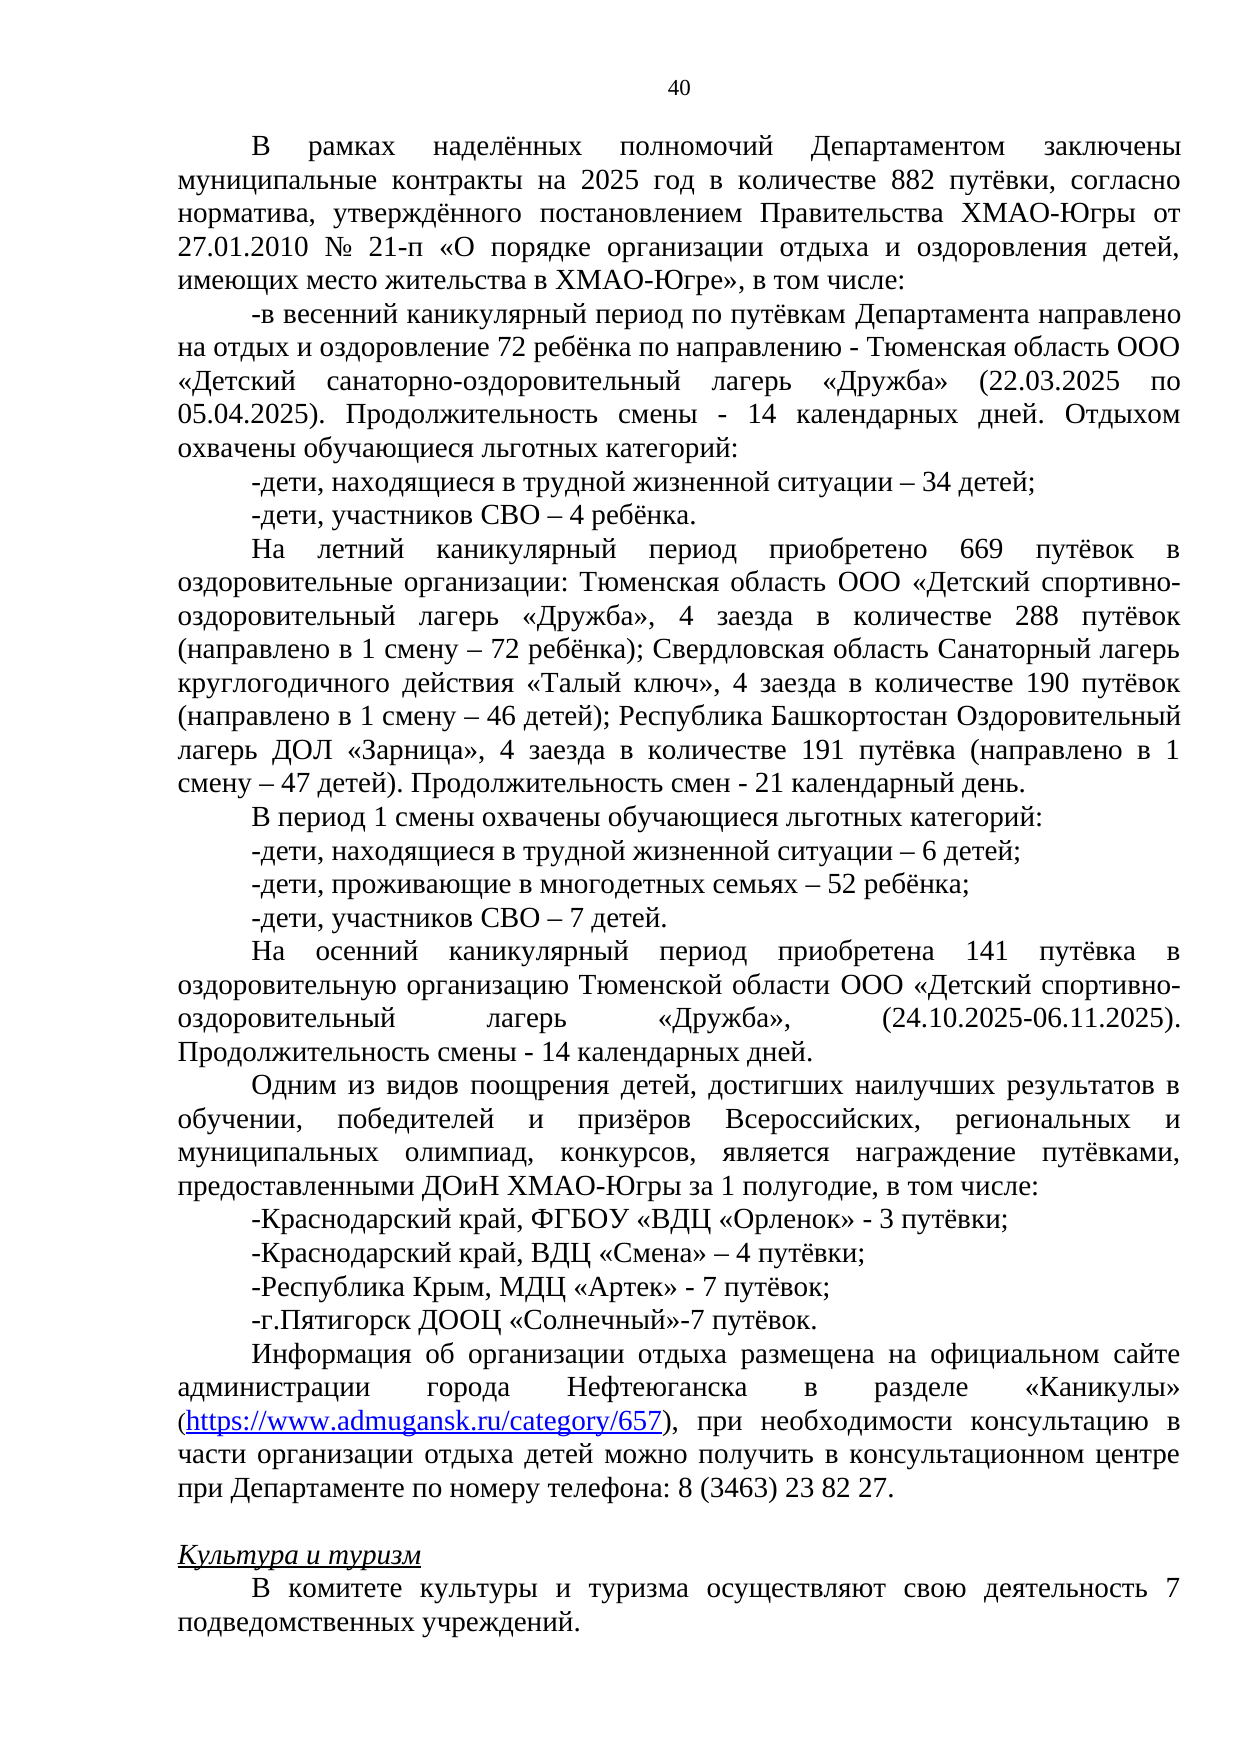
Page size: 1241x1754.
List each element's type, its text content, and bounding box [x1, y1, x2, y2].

text -Краснодарский край, ФГБОУ «ВДЦ «Орленок» - 3 путёвки; [177, 1202, 1181, 1235]
text Культура и туризм [177, 1537, 1181, 1571]
text -г.Пятигорск ДООЦ «Солнечный»-7 путёвок. [177, 1302, 1181, 1336]
text -дети, участников СВО – 4 ребёнка. [177, 497, 1181, 531]
text Информация об организации отдыха размещена на официальном сайте администрации города Нефтеюганска в разделе «Каникулы» (https://www.admugansk.ru/category/657), при необходимости консультацию в части организации отдыха детей можно получить в консультационном центре при Департаменте по номеру телефона: 8 (3463) 23 82 27. [177, 1336, 1181, 1503]
text В комитете культуры и туризма осуществляют свою деятельность 7 подведомственных учреждений. [177, 1571, 1181, 1638]
text -Республика Крым, МДЦ «Артек» - 7 путёвок; [177, 1269, 1181, 1302]
text На осенний каникулярный период приобретена 141 путёвка в оздоровительную организацию Тюменской области ООО «Детский спортивно-оздоровительный лагерь «Дружба», (24.10.2025-06.11.2025). Продолжительность смены - 14 календарных дней. [177, 933, 1181, 1067]
text -дети, проживающие в многодетных семьях – 52 ребёнка; [177, 866, 1181, 900]
text -дети, находящиеся в трудной жизненной ситуации – 6 детей; [177, 833, 1181, 866]
text -в весенний каникулярный период по путёвкам Департамента направлено на отдых и оздоровление 72 ребёнка по направлению - Тюменская область ООО «Детский санаторно-оздоровительный лагерь «Дружба» (22.03.2025 по 05.04.2025). Продолжительность смены - 14 календарных дней. Отдыхом охвачены обучающиеся льготных категорий: [177, 296, 1181, 464]
text В рамках наделённых полномочий Департаментом заключены муниципальные контракты на 2025 год в количестве 882 путёвки, согласно норматива, утверждённого постановлением Правительства ХМАО-Югры от 27.01.2010 № 21-п «О порядке организации отдыха и оздоровления детей, имеющих место жительства в ХМАО-Югре», в том числе: [177, 128, 1181, 229]
text На летний каникулярный период приобретено 669 путёвок в оздоровительные организации: Тюменская область ООО «Детский спортивно-оздоровительный лагерь «Дружба», 4 заезда в количестве 288 путёвок (направлено в 1 смену – 72 ребёнка); Свердловская область Санаторный лагерь круглогодичного действия «Талый ключ», 4 заезда в количестве 190 путёвок (направлено в 1 смену – 46 детей); Республика Башкортостан Оздоровительный лагерь ДОЛ «Зарница», 4 заезда в количестве 191 путёвка (направлено в 1 смену – 47 детей). Продолжительность смен - 21 календарный день. [177, 531, 1181, 799]
text -дети, участников СВО – 7 детей. [177, 900, 1181, 933]
text -дети, находящиеся в трудной жизненной ситуации – 34 детей; [177, 464, 1181, 497]
text В период 1 смены охвачены обучающиеся льготных категорий: [177, 799, 1181, 833]
text В рамках наделённых полномочий Департаментом заключены муниципальные контракты на 2025 год в количестве 882 путёвки, согласно норматива, утверждённого постановлением Правительства ХМАО-Югры от 27.01.2010 № 21-п «О порядке организации отдыха и оздоровления детей, имеющих место жительства в ХМАО-Югре», в том числе: [177, 262, 1181, 296]
text -Краснодарский край, ВДЦ «Смена» – 4 путёвки; [177, 1235, 1181, 1269]
text Одним из видов поощрения детей, достигших наилучших результатов в обучении, победителей и призёров Всероссийских, региональных и муниципальных олимпиад, конкурсов, является награждение путёвками, предоставленными ДОиН ХМАО-Югры за 1 полугодие, в том числе: [177, 1067, 1181, 1202]
